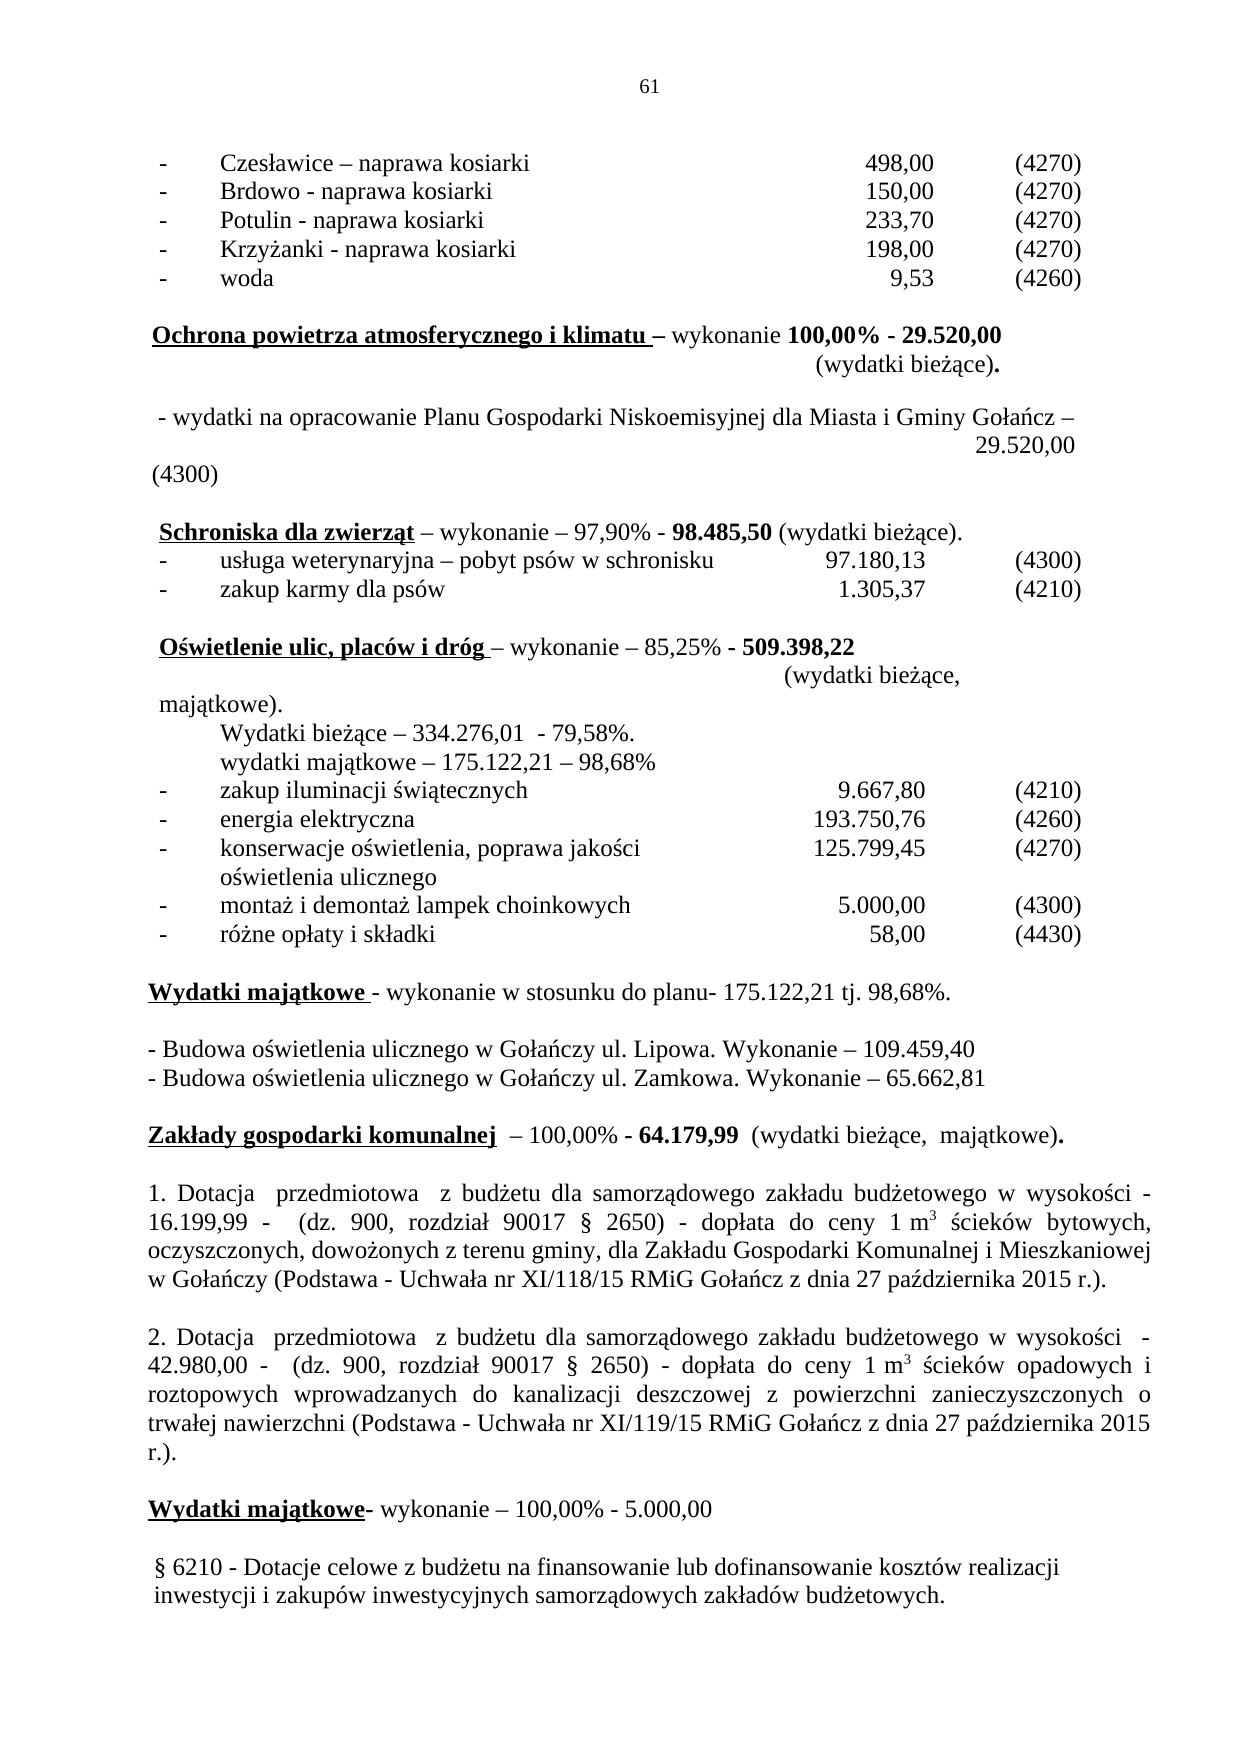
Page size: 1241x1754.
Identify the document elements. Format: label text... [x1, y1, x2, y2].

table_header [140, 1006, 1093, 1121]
text Zakłady gospodarki komunalnej – 100,00% - 64.179,99 (wydatki bieżące, majątkowe). [148, 1121, 1152, 1149]
text Wydatki majątkowe - wykonanie w stosunku do planu- 175.122,21 tj. 98,68%. [148, 977, 1152, 1006]
text 2. Dotacja przedmiotowa z budżetu dla samorządowego zakładu budżetowego w wysokości - 42.980,00 - (dz. 900, rozdział 90017 § 2650) - dopłata do ceny 1 m3 ścieków opadowych i roztopowych wprowadzanych do kanalizacji deszczowej z powierzchni zanieczyszczonych o trwałej nawierzchni (Podstawa - Uchwała nr XI/119/15 RMiG Gołańcz z dnia 27 października 2015 r.). [148, 1322, 1152, 1466]
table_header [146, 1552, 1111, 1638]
text 1. Dotacja przedmiotowa z budżetu dla samorządowego zakładu budżetowego w wysokości - 16.199,99 - (dz. 900, rozdział 90017 § 2650) - dopłata do ceny ścieków bytowych, oczyszczonych, dowożonych z terenu gminy, dla Zakładu Gospodarki Komunalnej i Mieszkaniowej w Gołańczy (Podstawa - Uchwała nr XI/118/15 RMiG Gołańcz z dnia 27 października 2015 r.). [148, 1178, 1152, 1293]
text Wydatki majątkowe- wykonanie – 100,00% - 5.000,00 [148, 1494, 1152, 1523]
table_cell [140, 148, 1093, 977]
